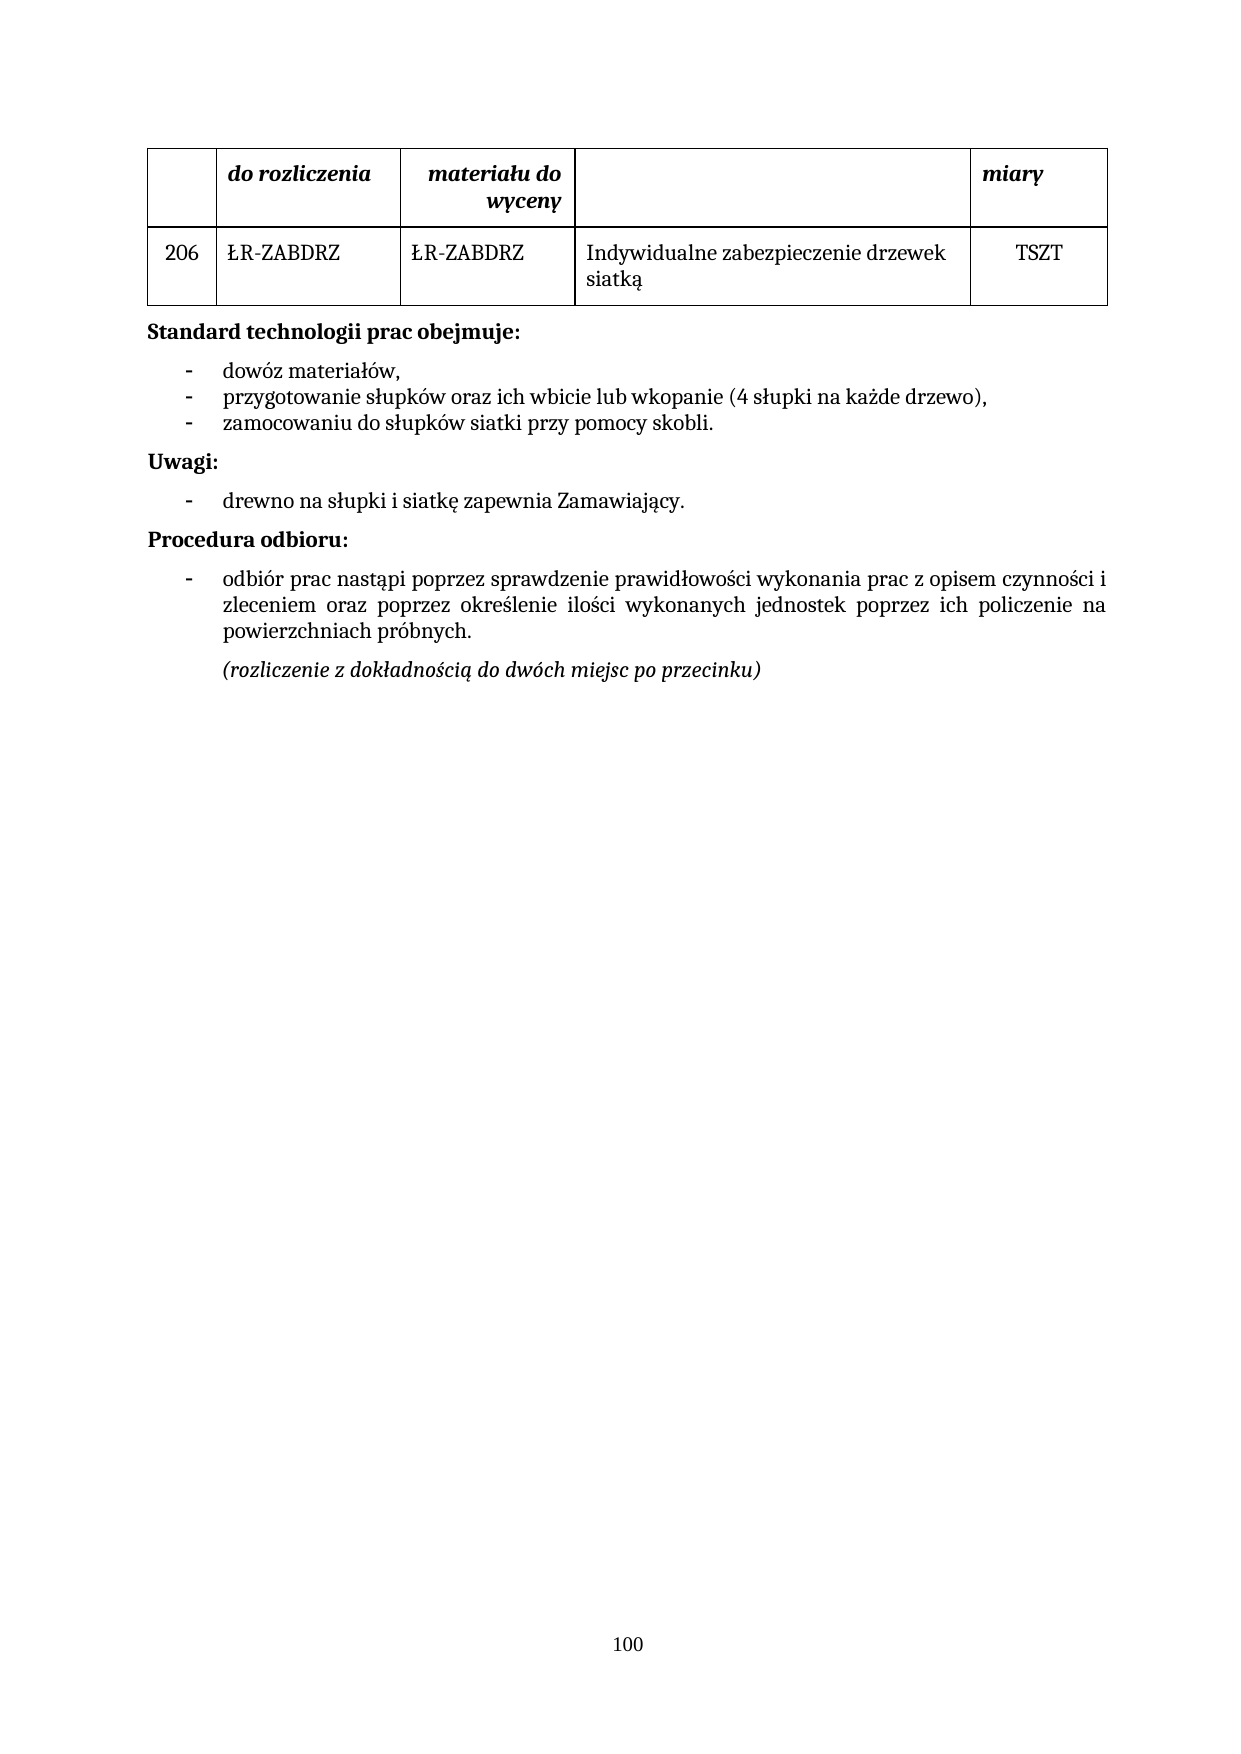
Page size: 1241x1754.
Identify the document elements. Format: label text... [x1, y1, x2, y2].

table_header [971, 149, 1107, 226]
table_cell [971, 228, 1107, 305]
text Standard technologii prac obejmuje: [148, 319, 1107, 345]
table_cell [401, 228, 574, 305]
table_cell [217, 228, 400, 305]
text Procedura odbioru: [148, 527, 1107, 553]
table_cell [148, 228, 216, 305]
list odbiór prac nastąpi poprzez sprawdzenie prawidłowości wykonania prac z opisem czynności i zleceniem oraz poprzez określenie ilości wykonanych jednostek poprzez ich policzenie na powierzchniach próbnych. [185, 566, 1107, 645]
list przygotowanie słupków oraz ich wbicie lub wkopanie (4 słupki na każde drzewo), [185, 384, 1107, 410]
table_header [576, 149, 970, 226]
text (rozliczenie z dokładnością do dwóch miejsc po przecinku) [148, 657, 1107, 683]
list drewno na słupki i siatkę zapewnia Zamawiający. [185, 488, 1107, 514]
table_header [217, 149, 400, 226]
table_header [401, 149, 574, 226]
text Uwagi: [148, 449, 1107, 475]
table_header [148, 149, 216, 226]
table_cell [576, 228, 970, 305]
list dowóz materiałów, [185, 357, 1107, 384]
list zamocowaniu do słupków siatki przy pomocy skobli. [185, 410, 1107, 437]
